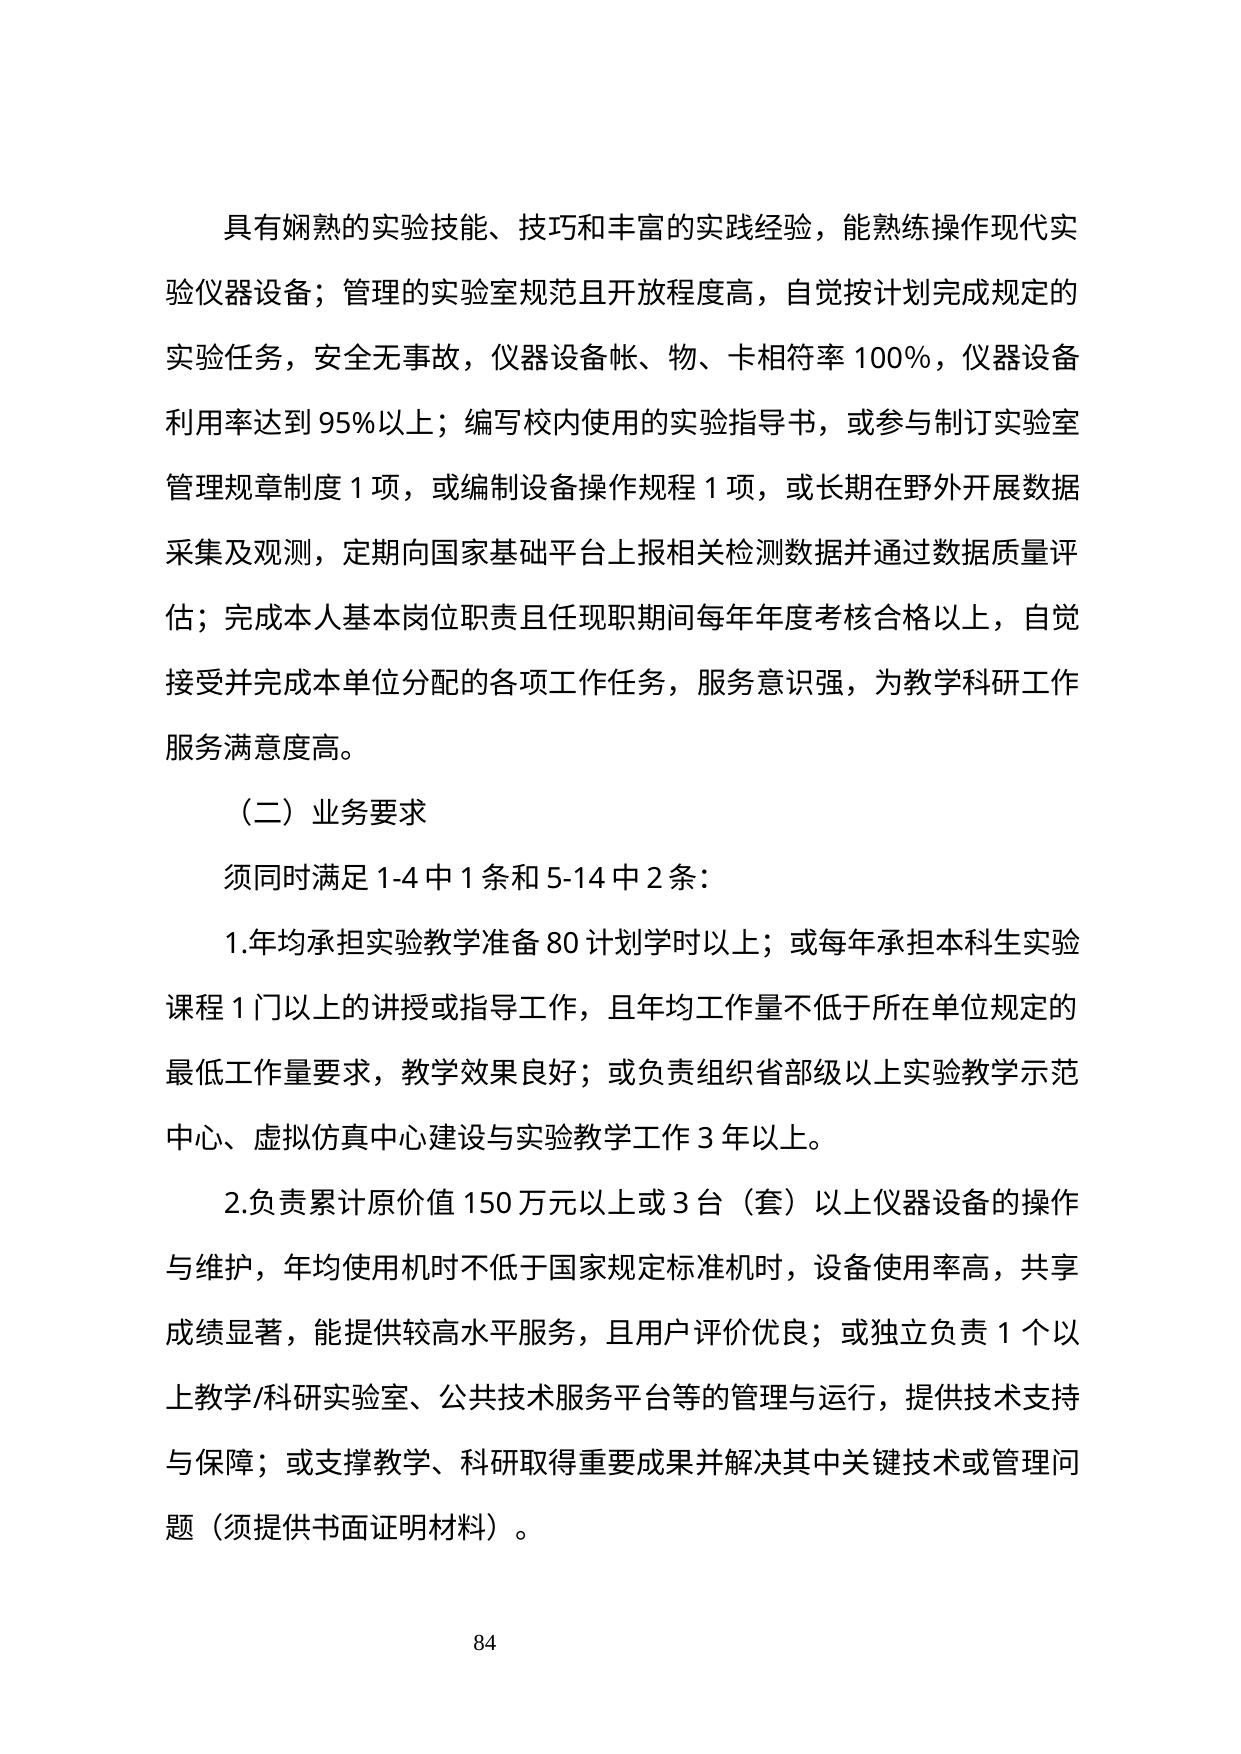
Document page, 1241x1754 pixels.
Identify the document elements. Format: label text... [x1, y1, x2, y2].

text 具有娴熟的实验技能、技巧和丰富的实践经验，能熟练操作现代实验仪器设备；管理的实验室规范且开放程度高，自觉按计划完成规定的实验任务，安全无事故，仪器设备帐、物、卡相符率100％，仪器设备利用率达到95%以上；编写校内使用的实验指导书，或参与制订实验室管理规章制度1项，或编制设备操作规程1项，或长期在野外开展数据采集及观测，定期向国家基础平台上报相关检测数据并通过数据质量评估；完成本人基本岗位职责且任现职期间每年年度考核合格以上，自觉接受并完成本单位分配的各项工作任务，服务意识强，为教学科研工作服务满意度高。 [165, 193, 1081, 778]
text 须同时满足1-4中1条和5-14中2条： [165, 843, 1081, 908]
text 2.负责累计原价值150万元以上或3台（套）以上仪器设备的操作与维护，年均使用机时不低于国家规定标准机时，设备使用率高，共享成绩显著，能提供较高水平服务，且用户评价优良；或独立负责 1 个以上教学/科研实验室、公共技术服务平台等的管理与运行，提供技术支持与保障；或支撑教学、科研取得重要成果并解决其中关键技术或管理问题（须提供书面证明材料）。 [165, 1168, 1081, 1558]
text （二）业务要求 [165, 778, 1081, 843]
text 1.年均承担实验教学准备80计划学时以上；或每年承担本科生实验课程1门以上的讲授或指导工作，且年均工作量不低于所在单位规定的最低工作量要求，教学效果良好；或负责组织省部级以上实验教学示范中心、虚拟仿真中心建设与实验教学工作 3 年以上。 [165, 908, 1081, 1168]
